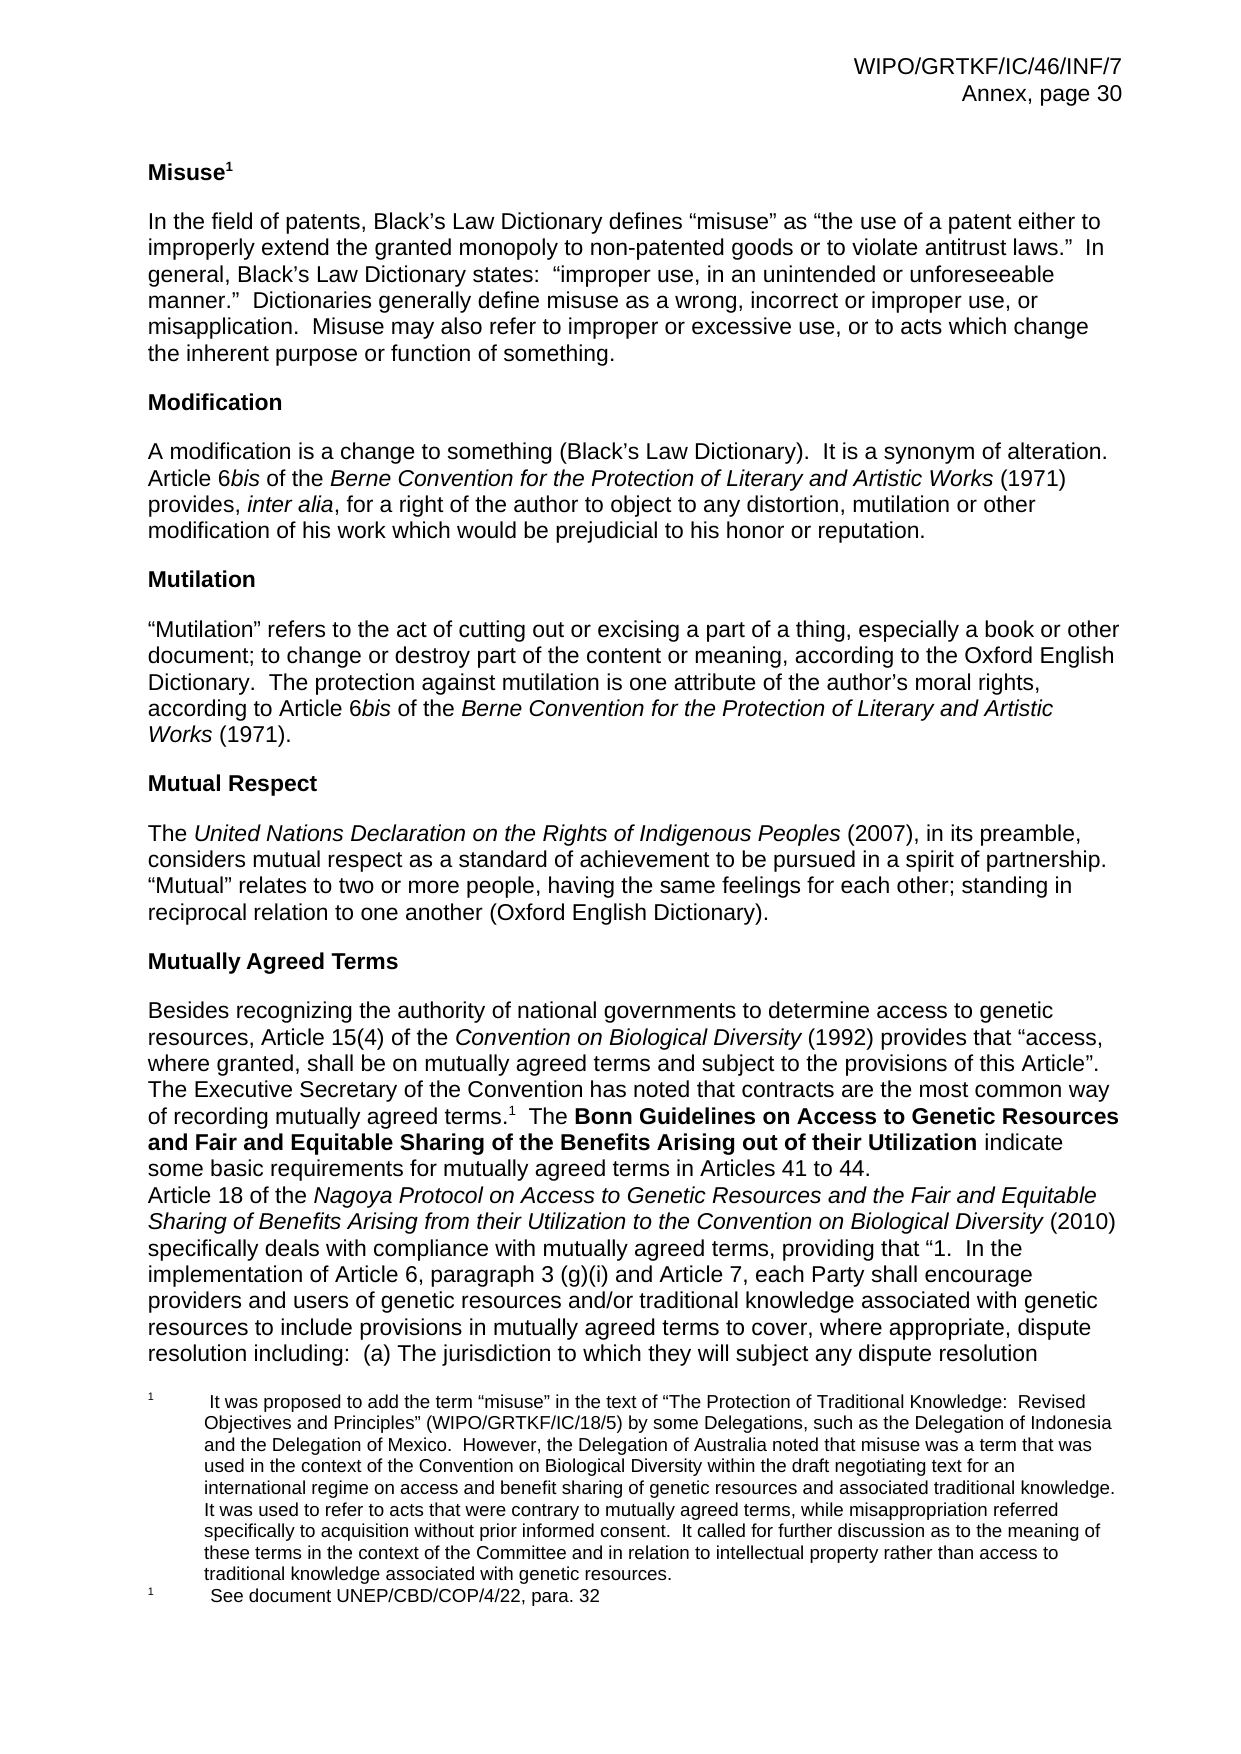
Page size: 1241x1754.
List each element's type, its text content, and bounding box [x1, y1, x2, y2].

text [148, 1182, 1122, 1366]
text “Mutilation” refers to the act of cutting out or excising a part of a thing, especially a book or other document; to change or destroy part of the content or meaning, according to the Oxford English Dictionary. The protection against mutilation is one attribute of the author’s moral rights, according to Article 6bis of the Berne Convention for the Protection of Literary and Artistic Works (1971). [148, 616, 1122, 747]
text Besides recognizing the authority of national governments to determine access to genetic resources, Article 15(4) of the Convention on Biological Diversity (1992) provides that “access, where granted, shall be on mutually agreed terms and subject to the provisions of this Article”. The Executive Secretary of the Convention has noted that contracts are the most common way of recording mutually agreed terms. The Bonn Guidelines on Access to Genetic Resources and Fair and Equitable Sharing of the Benefits Arising out of their Utilization indicate some basic requirements for mutually agreed terms in Articles 41 to 44. [148, 997, 1122, 1182]
subtitle Mutually Agreed Terms [148, 948, 1122, 974]
text In the field of patents, Black’s Law Dictionary defines “misuse” as “the use of a patent either to improperly extend the granted monopoly to non-patented goods or to violate antitrust laws.” In general, Black’s Law Dictionary states: “improper use, in an unintended or unforeseeable manner.” Dictionaries generally define misuse as a wrong, incorrect or improper use, or misapplication. Misuse may also refer to improper or excessive use, or to acts which change the inherent purpose or function of something. [148, 208, 1122, 366]
text The United Nations Declaration on the Rights of Indigenous Peoples (2007), in its preamble, considers mutual respect as a standard of achievement to be pursued in a spirit of partnership. “Mutual” relates to two or more people, having the same feelings for each other; standing in reciprocal relation to one another (Oxford English Dictionary). [148, 820, 1122, 925]
subtitle Modification [148, 389, 1122, 415]
subtitle Mutual Respect [148, 770, 1122, 797]
text A modification is a change to something (Black’s Law Dictionary). It is a synonym of alteration. Article 6bis of the Berne Convention for the Protection of Literary and Artistic Works (1971) provides, inter alia, for a right of the author to object to any distortion, mutilation or other modification of his work which would be prejudicial to his honor or reputation. [148, 438, 1122, 543]
subtitle Mutilation [148, 566, 1122, 593]
subtitle Misuse [148, 158, 1122, 185]
